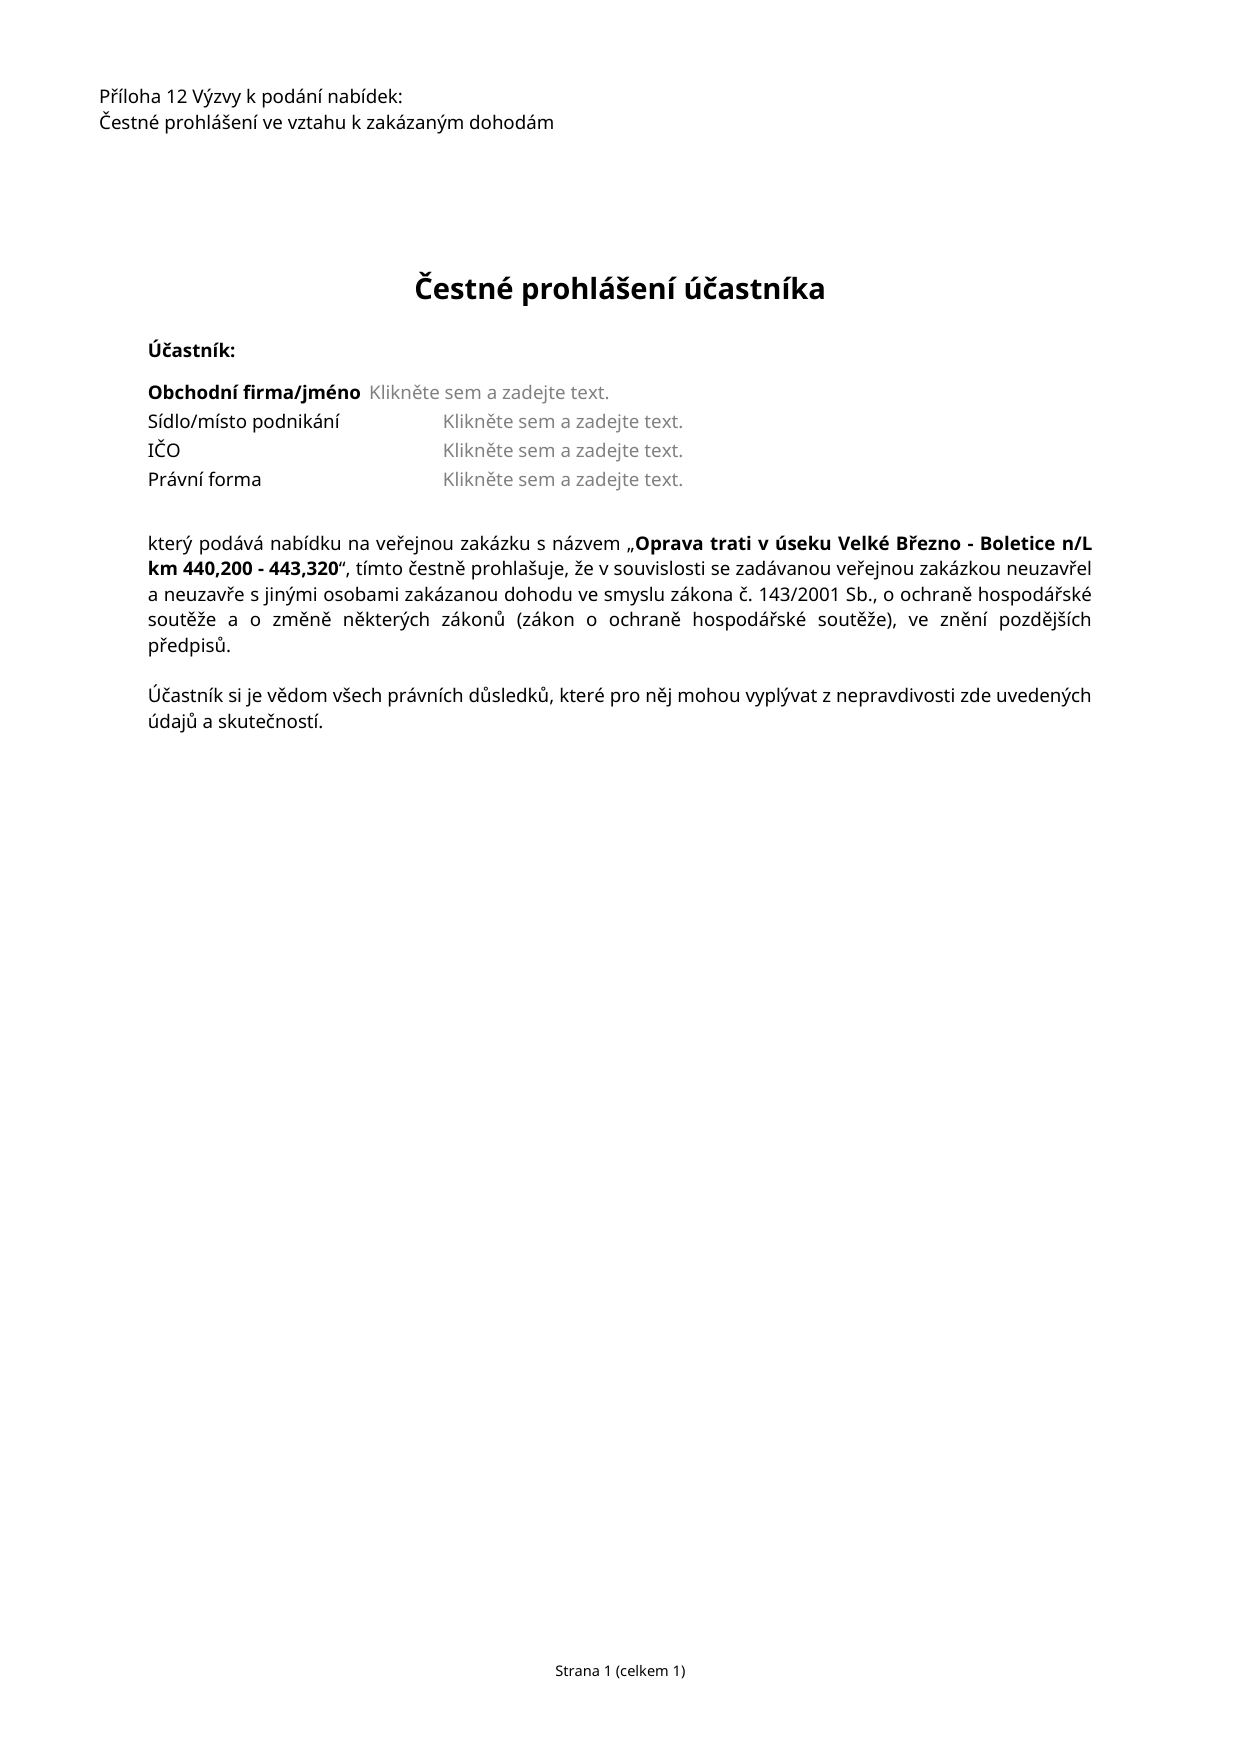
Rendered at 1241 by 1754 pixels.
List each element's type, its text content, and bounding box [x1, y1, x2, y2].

text Obchodní firma/jméno [148, 376, 1093, 405]
title Čestné prohlášení účastníka [148, 268, 1093, 308]
text Účastník: [148, 333, 1093, 364]
text který podává nabídku na veřejnou zakázku s názvem „Oprava trati v úseku Velké Březno - Boletice n/L km 440,200 - 443,320“, tímto čestně prohlašuje, že v souvislosti se zadávanou veřejnou zakázkou neuzavřel a neuzavře s jinými osobami zakázanou dohodu ve smyslu zákona č. 143/2001 Sb., o ochraně hospodářské soutěže a o změně některých zákonů (zákon o ochraně hospodářské soutěže), ve znění pozdějších předpisů. [148, 530, 1093, 658]
text Právní forma [148, 463, 1093, 492]
text Účastník si je vědom všech právních důsledků, které pro něj mohou vyplývat z nepravdivosti zde uvedených údajů a skutečností. [148, 683, 1093, 734]
text Sídlo/místo podnikání [148, 405, 1093, 434]
text IČO [148, 434, 1093, 463]
